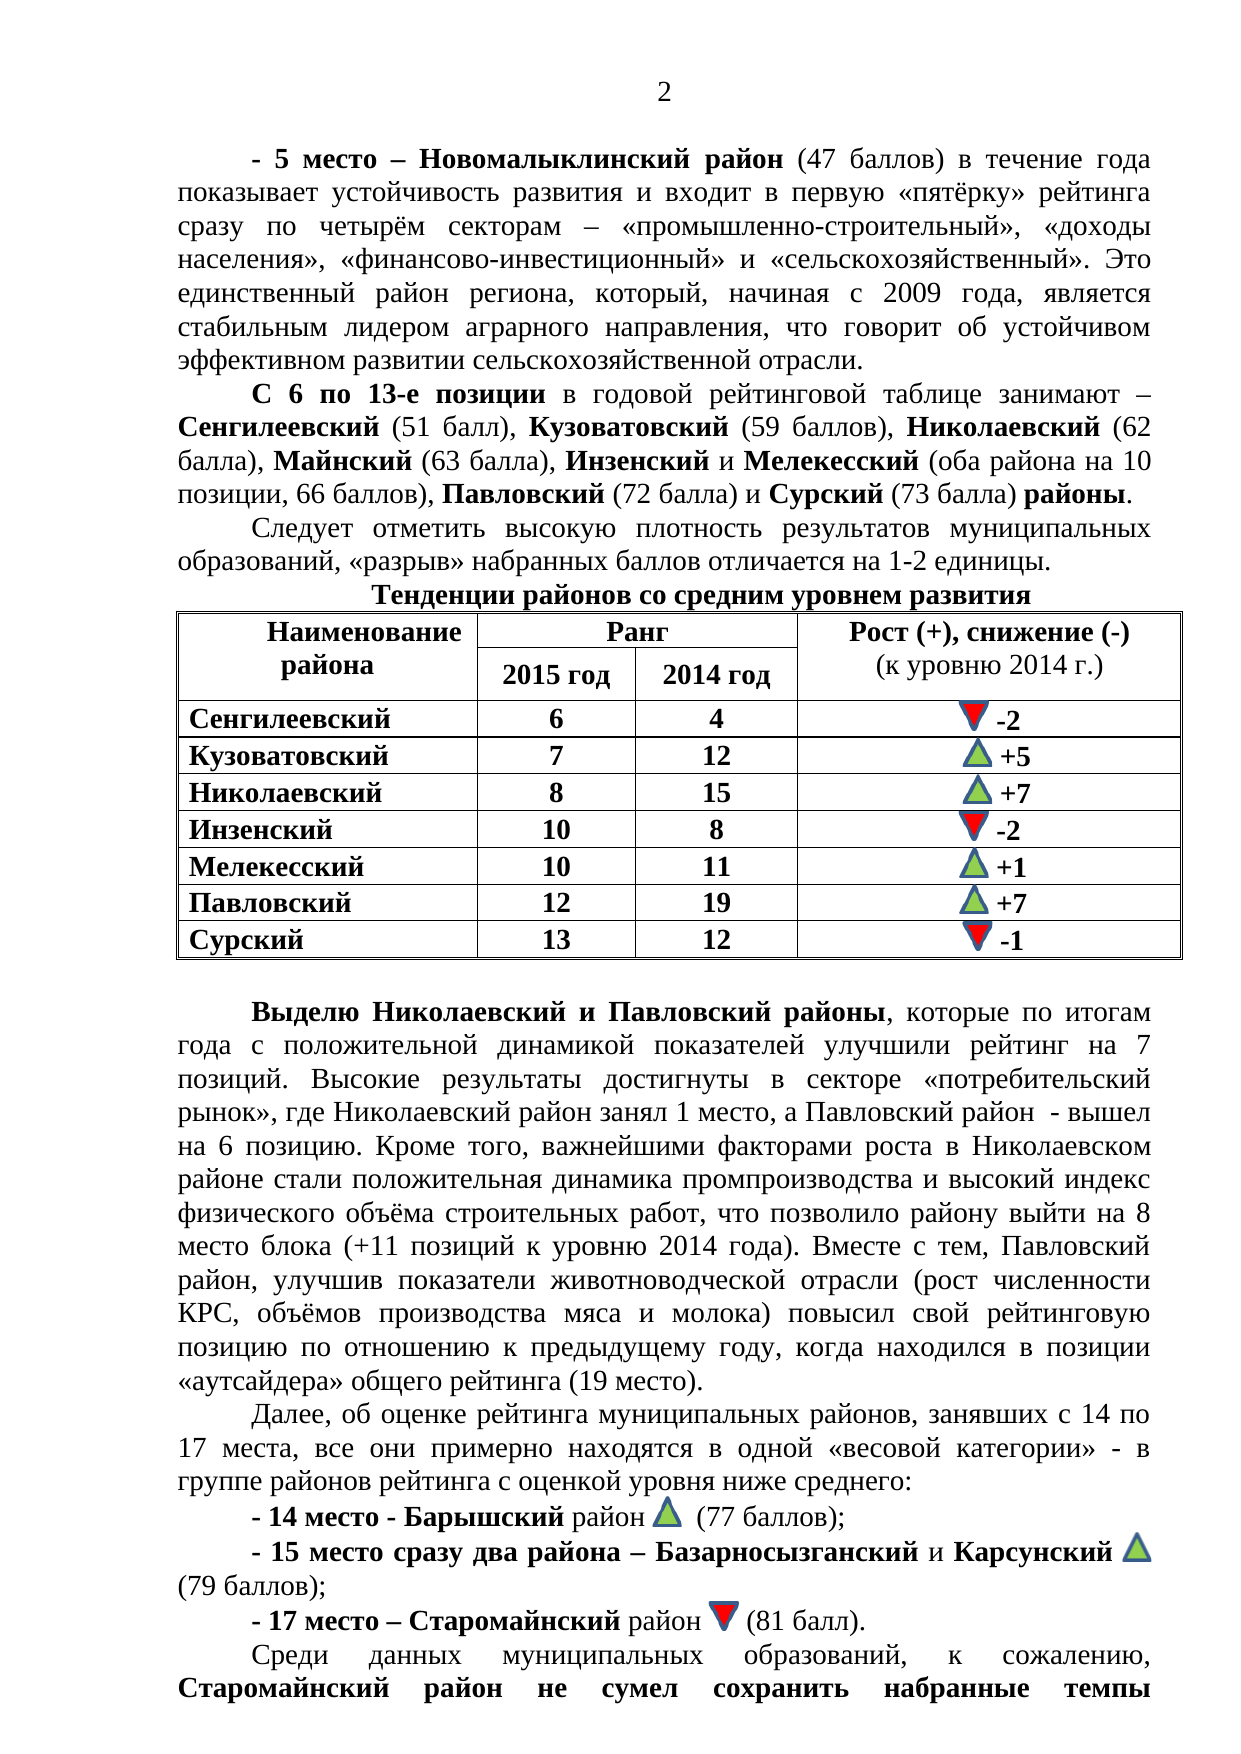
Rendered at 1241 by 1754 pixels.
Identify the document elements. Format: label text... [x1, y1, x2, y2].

picture [959, 884, 989, 914]
table_cell 8 [636, 811, 797, 847]
picture [962, 737, 993, 767]
picture [959, 847, 989, 878]
picture [1122, 1532, 1152, 1562]
picture [962, 774, 993, 804]
table_cell 19 [636, 885, 797, 920]
picture [958, 811, 989, 841]
table_cell 12 [478, 885, 635, 920]
picture [652, 1496, 682, 1527]
table_cell 12 [636, 738, 797, 773]
table_header Наименование района [179, 614, 477, 699]
table_cell Павловский [179, 885, 477, 920]
picture [958, 700, 989, 731]
table_cell 11 [636, 848, 797, 883]
table_cell +7 [798, 774, 1180, 810]
text - 17 место – Старомайнский район (81 балл). [177, 1601, 1152, 1637]
table_cell -1 [798, 921, 1180, 957]
table_cell 12 [636, 921, 797, 957]
table_cell Кузоватовский [179, 738, 477, 773]
table_cell Сурский [179, 921, 477, 957]
table_cell 10 [478, 848, 635, 883]
text - 15 место сразу два района – Базарносызганский и Карсунский (79 баллов); [177, 1532, 1152, 1601]
table_cell Мелекесский [179, 848, 477, 883]
table_cell Инзенский [179, 811, 477, 847]
table_cell +5 [798, 738, 1180, 773]
table_cell +1 [798, 848, 1180, 883]
table_cell Николаевский [179, 774, 477, 810]
table_header Рост (+), снижение (-) (к уровню 2014 г.) [798, 614, 1180, 699]
table_cell 8 [478, 774, 635, 810]
table_cell -2 [798, 811, 1180, 847]
table_cell Сенгилеевский [179, 701, 477, 736]
table_cell 4 [636, 701, 797, 736]
text - 14 место - Барышский район (77 баллов); [177, 1497, 1152, 1532]
table_cell 6 [478, 701, 635, 736]
table_cell 2015 год [478, 648, 635, 699]
table_cell -2 [798, 701, 1180, 736]
table_cell 15 [636, 774, 797, 810]
text Далее, об оценке рейтинга муниципальных районов, занявших с 14 по 17 места, все они примерно находятся в одной «весовой категории» - в группе районов рейтинга с оценкой уровня ниже среднего: [177, 1396, 1152, 1497]
table_cell 10 [478, 811, 635, 847]
table_cell 7 [478, 738, 635, 773]
table_cell 2014 год [636, 648, 797, 699]
table_cell +7 [798, 885, 1180, 920]
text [177, 1637, 1152, 1704]
text Выделю Николаевский и Павловский районы, которые по итогам года с положительной динамикой показателей улучшили рейтинг на 7 позиций. Высокие результаты достигнуты в секторе «потребительский рынок», где Николаевский район занял 1 место, а Павловский район - вышел на 6 позицию. Кроме того, важнейшими факторами роста в Николаевском районе стали положительная динамика промпроизводства и высокий индекс физического объёма строительных работ, что позволило району выйти на 8 место блока (+11 позиций к уровню 2014 года). Вместе с тем, Павловский район, улучшив показатели животноводческой отрасли (рост численности КРС, объёмов производства мяса и молока) повысил свой рейтинговую позицию по отношению к предыдущему году, когда находился в позиции «аутсайдера» общего рейтинга (19 место). [177, 994, 1152, 1396]
text Тенденции районов со средним уровнем развития [177, 577, 1152, 611]
text С 6 по 13-е позиции в годовой рейтинговой таблице занимают – Сенгилеевский (51 балл), Кузоватовский (59 баллов), Николаевский (62 балла), Майнский (63 балла), Инзенский и Мелекесский (оба района на 10 позиции, 66 баллов), Павловский (72 балла) и Сурский (73 балла) районы. [177, 376, 1152, 510]
picture [962, 921, 993, 951]
text Следует отметить высокую плотность результатов муниципальных образований, «разрыв» набранных баллов отличается на 1-2 единицы. [177, 510, 1152, 577]
text - 5 место – Новомалыклинский район (47 баллов) в течение года показывает устойчивость развития и входит в первую «пятёрку» рейтинга сразу по четырём секторам – «промышленно-строительный», «доходы населения», «финансово-инвестиционный» и «сельскохозяйственный». Это единственный район региона, который, начиная с 2009 года, является стабильным лидером аграрного направления, что говорит об устойчивом эффективном развитии сельскохозяйственной отрасли. [177, 141, 1152, 376]
table_cell 13 [478, 921, 635, 957]
table_header Ранг [478, 614, 797, 647]
picture [708, 1601, 739, 1631]
